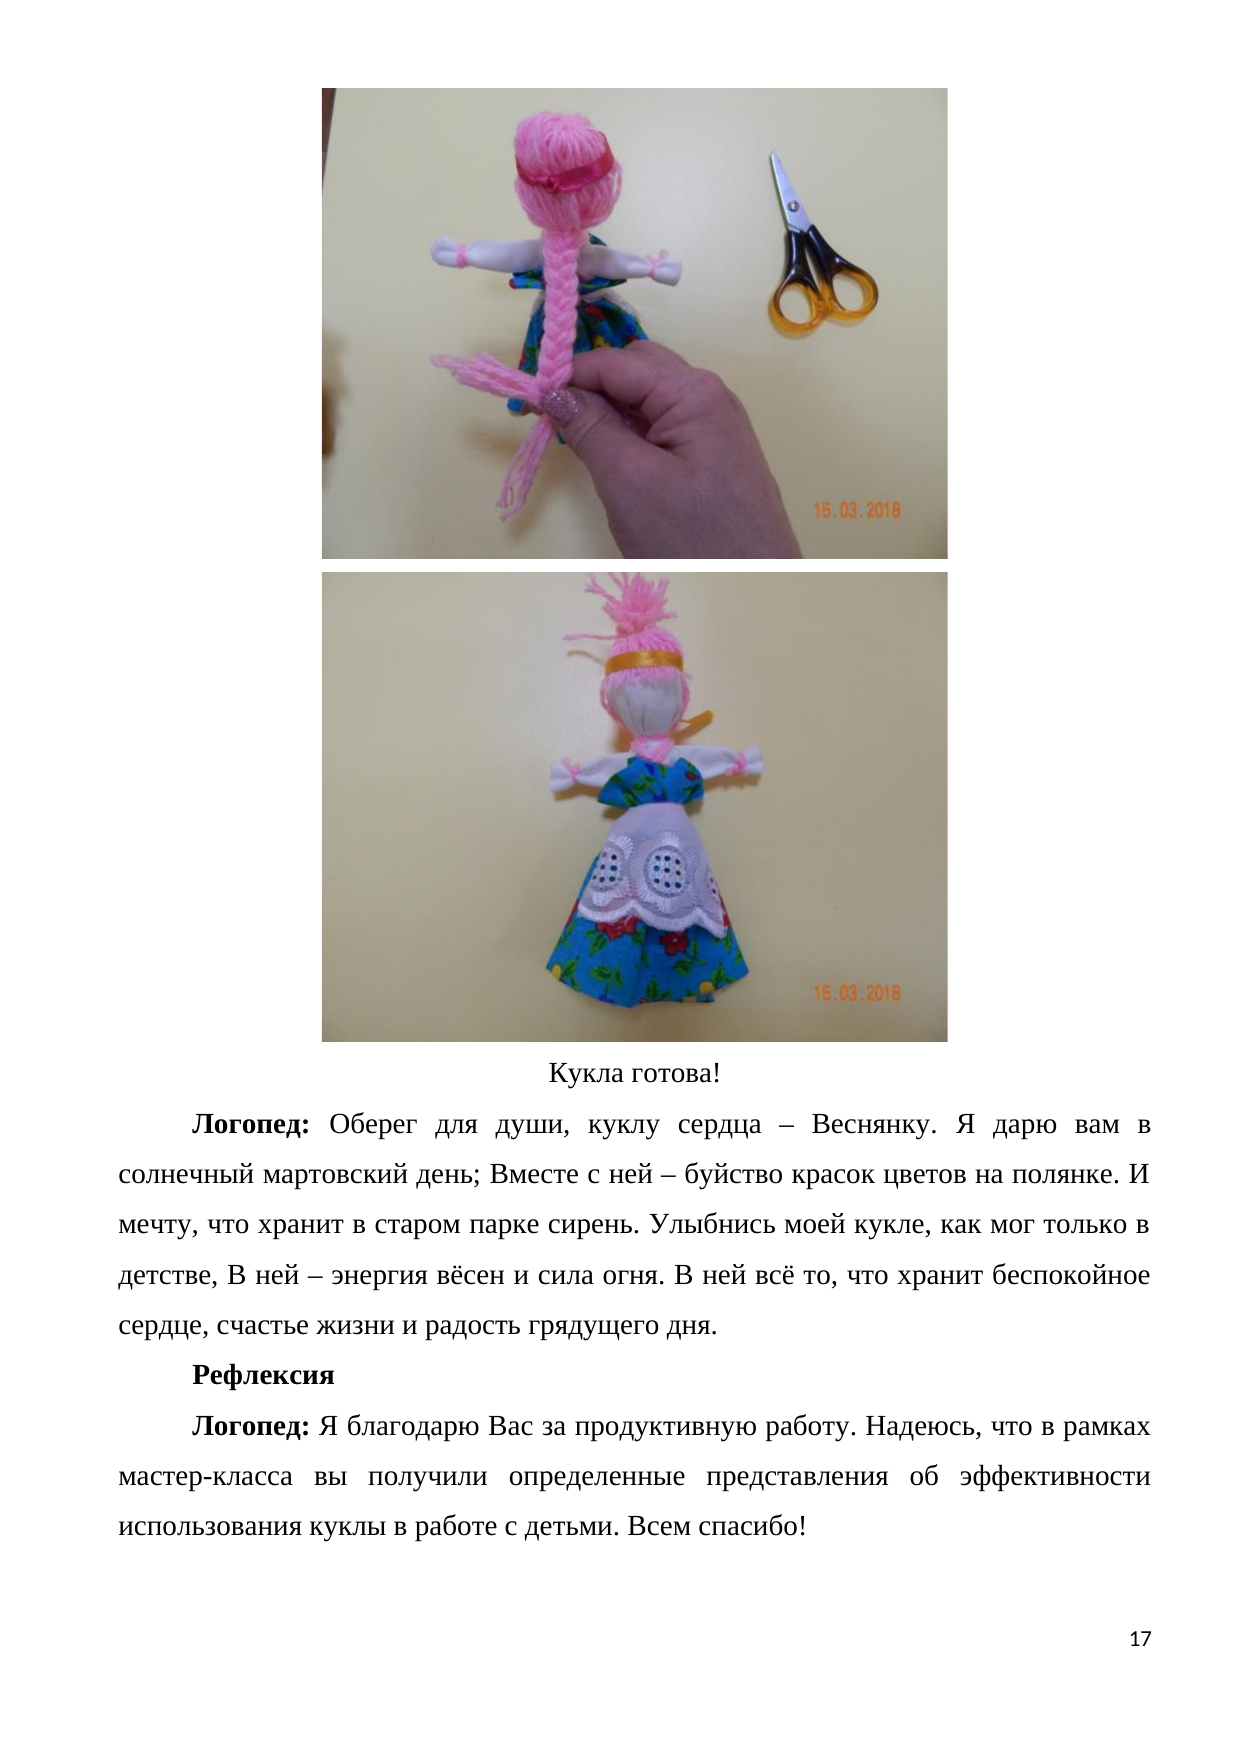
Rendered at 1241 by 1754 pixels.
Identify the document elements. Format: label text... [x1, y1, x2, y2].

text Рефлексия [118, 1357, 1152, 1391]
picture [321, 572, 948, 1042]
text Логопед: Я благодарю Вас за продуктивную работу. Надеюсь, что в рамках мастер-класса вы получили определенные представления об эффективности использования куклы в работе с детьми. Всем спасибо! [118, 1408, 1152, 1542]
text Кукла готова! [118, 1056, 1152, 1089]
text Логопед: Оберег для души, куклу сердца – Веснянку. Я дарю вам в солнечный мартовский день; Вместе с ней – буйство красок цветов на полянке. И мечту, что хранит в старом парке сирень. Улыбнись моей кукле, как мог только в детстве, В ней – энергия вёсен и сила огня. В ней всё то, что хранит беспокойное сердце, счастье жизни и радость грядущего дня. [118, 1106, 1152, 1341]
picture [321, 88, 948, 559]
